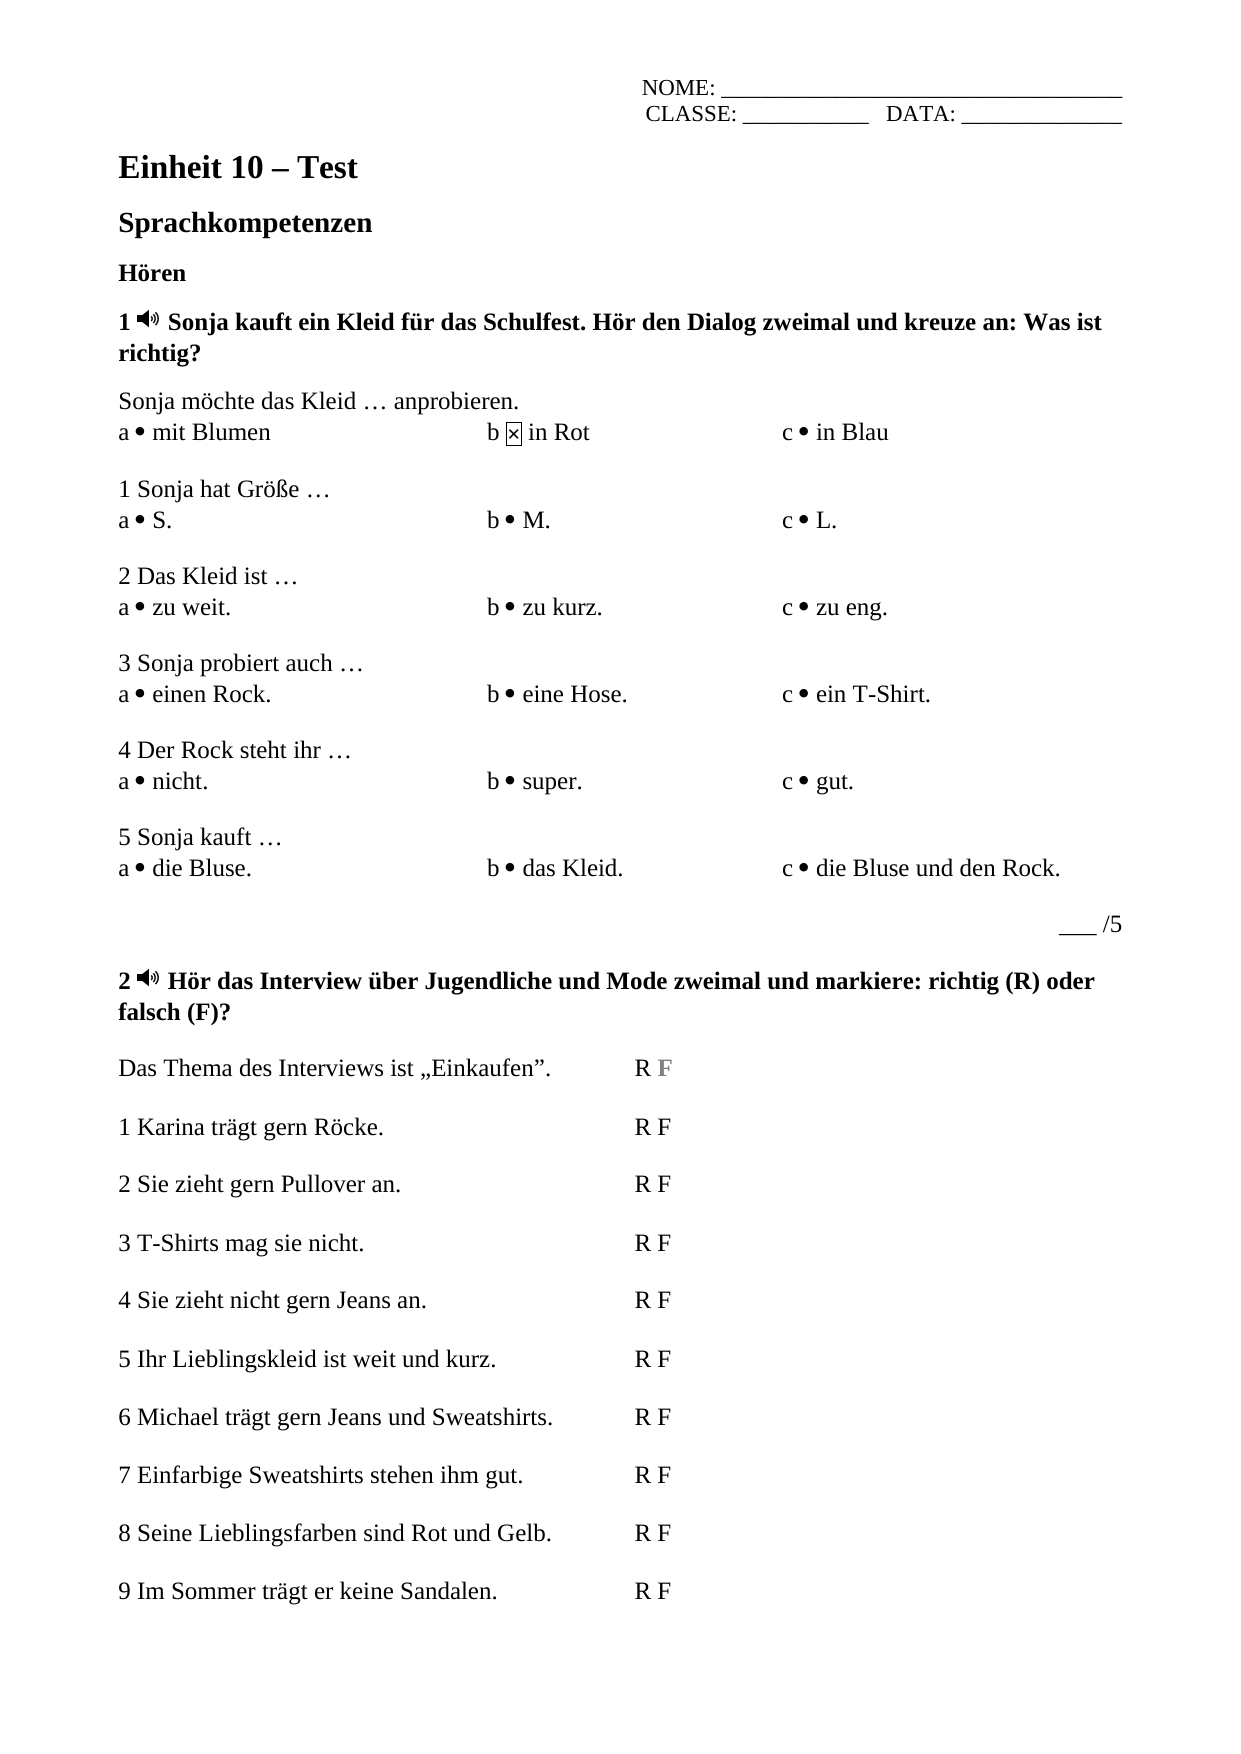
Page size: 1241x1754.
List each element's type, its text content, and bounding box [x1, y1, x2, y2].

text 1 Sonja hat Größe … [118, 474, 1122, 502]
text 1 Karina trägt gern Röcke. R F [118, 1112, 1122, 1140]
text 8 Seine Lieblingsfarben sind Rot und Gelb. R F [118, 1518, 1122, 1546]
text 2 Sie zieht gern Pullover an. R F [118, 1169, 1122, 1198]
text a nicht. b super. c gut. [118, 766, 1122, 795]
text a die Bluse. b das Kleid. c die Bluse und den Rock. [118, 853, 1122, 882]
text Hören [118, 258, 1122, 287]
text 2 Das Kleid ist … [118, 561, 1122, 589]
text 6 Michael trägt gern Jeans und Sweatshirts. R F [118, 1402, 1122, 1430]
text 5 Ihr Lieblingskleid ist weit und kurz. R F [118, 1344, 1122, 1372]
text 1 Sonja kauft ein Kleid für das Schulfest. Hör den Dialog zweimal und kreuze an: Was ist richtig? [118, 306, 1122, 367]
text 5 Sonja kauft … [118, 822, 1122, 851]
text ___ /5 [118, 909, 1122, 938]
text Einheit 10 – Test [118, 148, 1122, 186]
text a S. b M. c L. [118, 505, 1122, 533]
picture [136, 306, 162, 331]
text Das Thema des Interviews ist „Einkaufen”. R F [118, 1053, 1122, 1082]
text 4 Sie zieht nicht gern Jeans an. R F [118, 1286, 1122, 1314]
text 4 Der Rock steht ihr … [118, 735, 1122, 764]
text a zu weit. b zu kurz. c zu eng. [118, 592, 1122, 621]
text 9 Im Sommer trägt er keine Sandalen. R F [118, 1576, 1122, 1604]
text 3 Sonja probiert auch … [118, 648, 1122, 677]
text Sonja möchte das Kleid … anprobieren. [118, 386, 1122, 415]
text 3 T-Shirts mag sie nicht. R F [118, 1228, 1122, 1256]
picture [136, 965, 162, 990]
text a einen Rock. b eine Hose. c ein T-Shirt. [118, 679, 1122, 708]
text 2 Hör das Interview über Jugendliche und Mode zweimal und markiere: richtig (R) oder falsch (F)? [118, 965, 1122, 1026]
text a mit Blumen b ✕ in Rot c in Blau [118, 417, 1122, 446]
text Sprachkompetenzen [118, 206, 1122, 239]
text 7 Einfarbige Sweatshirts stehen ihm gut. R F [118, 1460, 1122, 1488]
